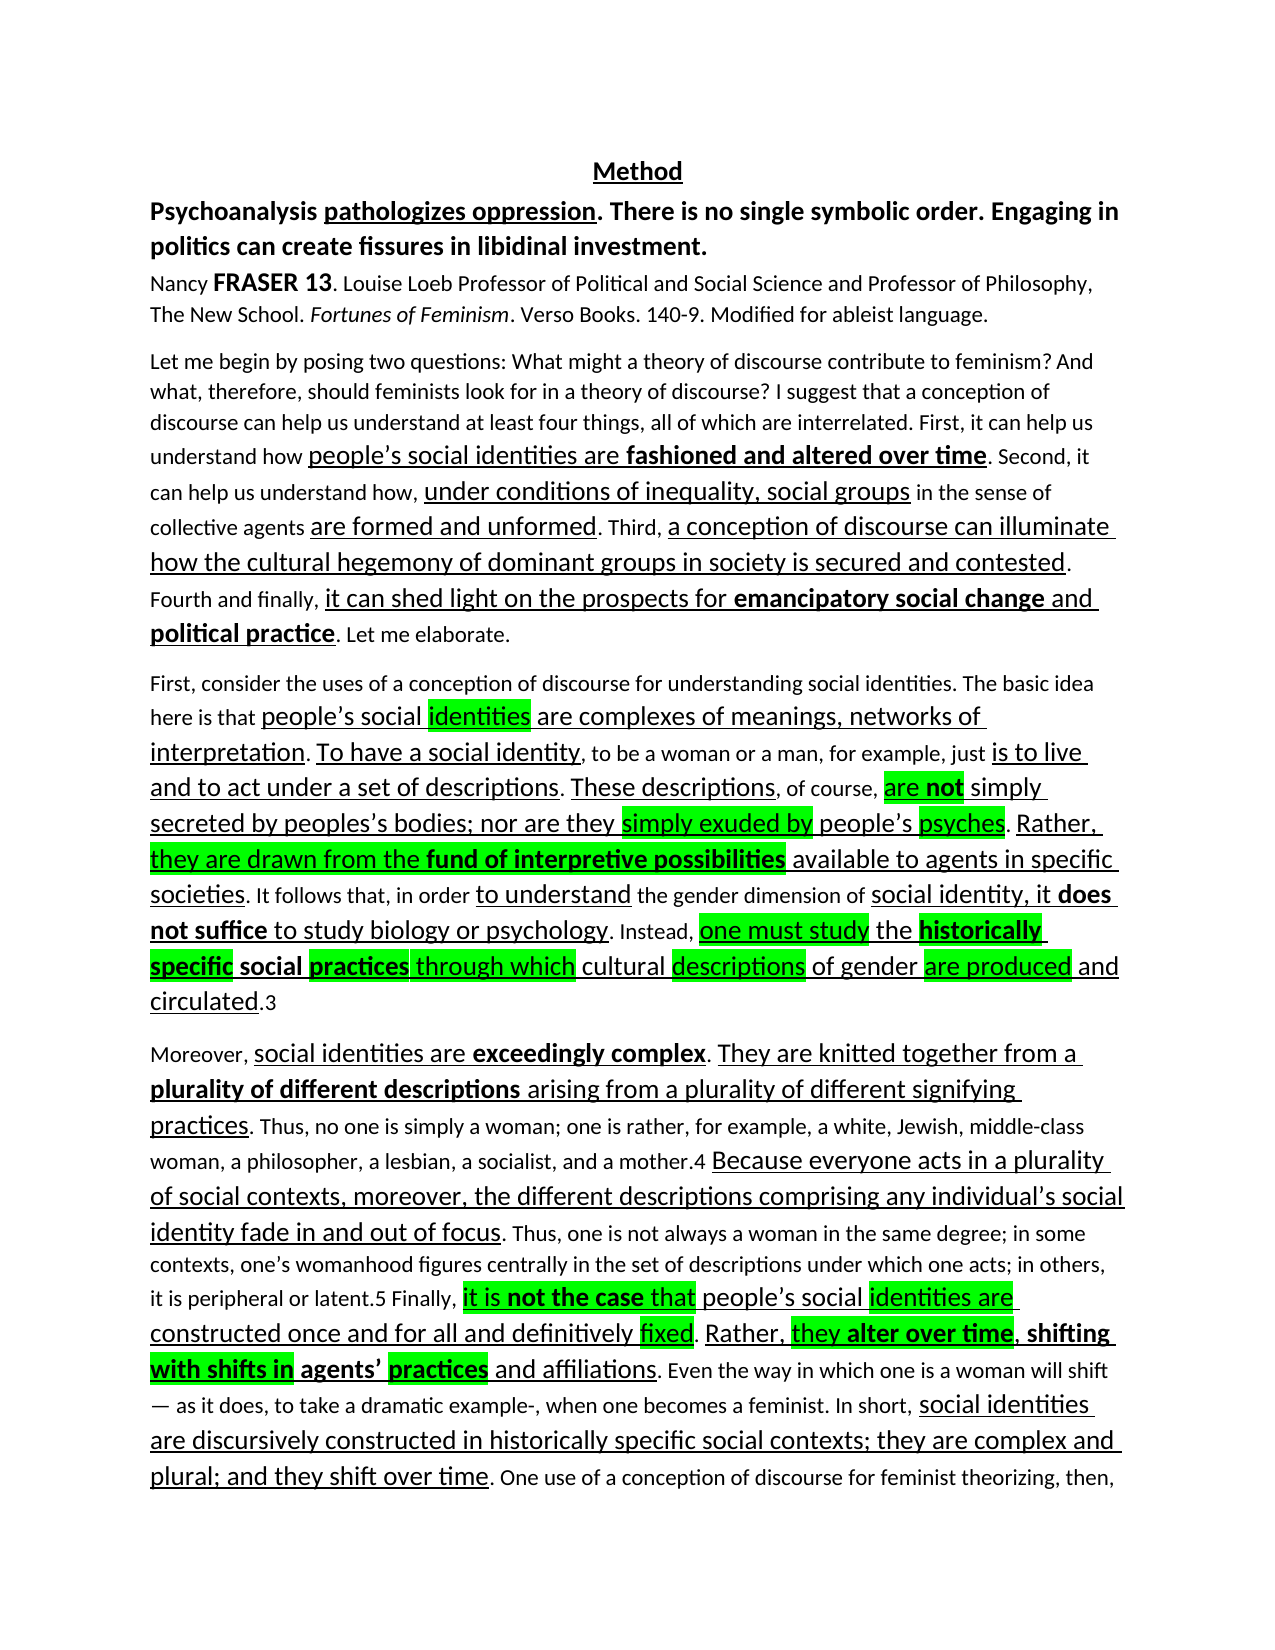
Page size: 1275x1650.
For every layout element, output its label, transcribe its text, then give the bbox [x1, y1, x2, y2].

text Nancy FRASER 13. Louise Loeb Professor of Political and Social Science and Professor of Philosophy, The New School. Fortunes of Feminism. Verso Books. 140-9. Modified for ableist language. [150, 265, 1125, 328]
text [150, 1209, 1125, 1492]
text First, consider the uses of a conception of discourse for understanding social identities. The basic idea here is that people’s social identities are complexes of meanings, networks of interpretation. To have a social identity, to be a woman or a man, for example, just is to live and to act under a set of descriptions. These descriptions, of course, are not simply secreted by peoples’s bodies; nor are they simply exuded by people’s psyches. Rather, they are drawn from the fund of interpretive possibilities available to agents in specific societies. It follows that, in order to understand the gender dimension of social identity, it does not suffice to study biology or psychology. Instead, one must study the historically specific social practices through which cultural descriptions of gender are produced and circulated.3 [150, 669, 1125, 1017]
subtitle Method [150, 154, 1125, 187]
text Let me begin by posing two questions: What might a theory of discourse contribute to feminism? And what, therefore, should feminists look for in a theory of discourse? I suggest that a conception of discourse can help us understand at least four things, all of which are interrelated. First, it can help us understand how people’s social identities are fashioned and altered over time. Second, it can help us understand how, under conditions of inequality, social groups in the sense of collective agents are formed and unformed. Third, a conception of discourse can illuminate how the cultural hegemony of dominant groups in society is secured and contested. Fourth and finally, it can shed light on the prospects for emancipatory social change and political practice. Let me elaborate. [150, 347, 1125, 649]
subtitle Psychoanalysis pathologizes oppression. There is no single symbolic order. Engaging in politics can create fissures in libidinal investment. [150, 194, 1125, 263]
